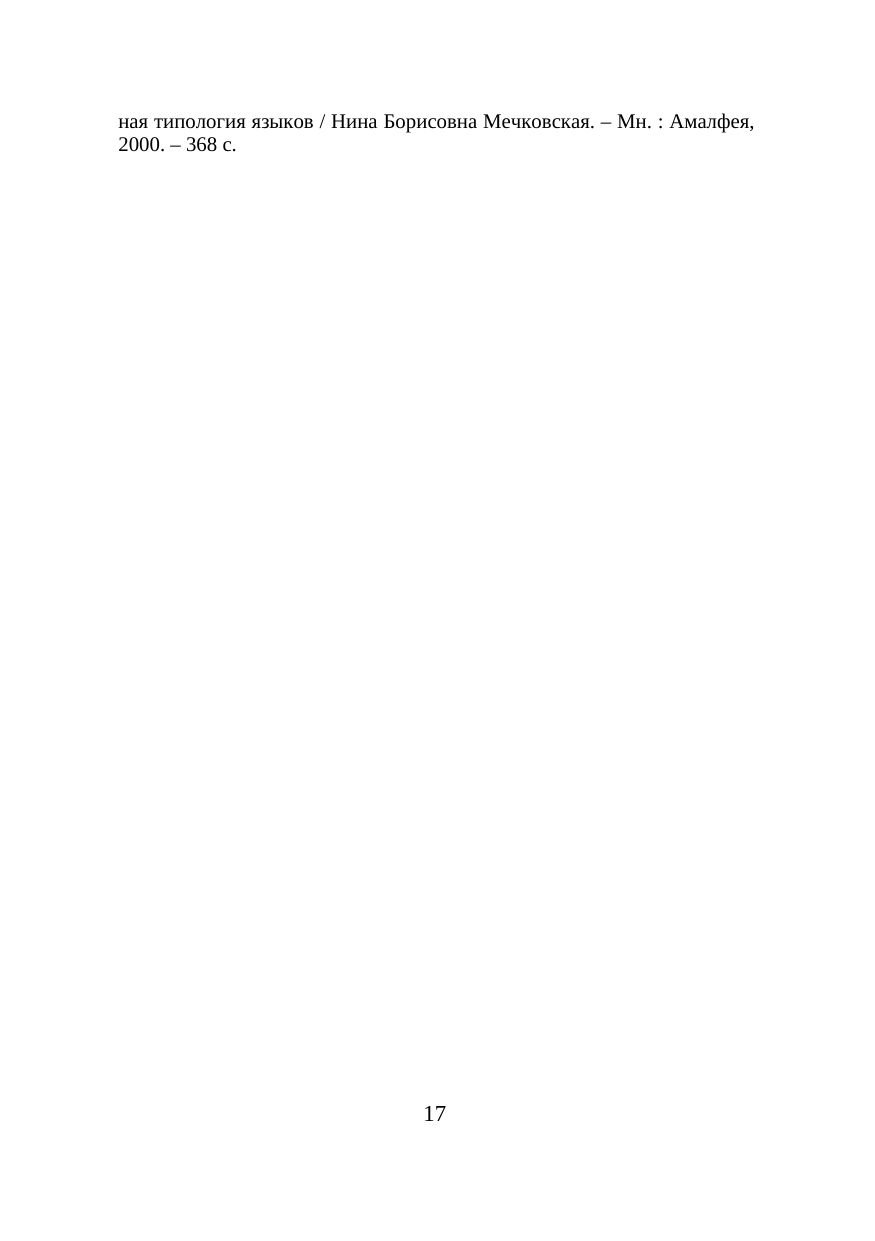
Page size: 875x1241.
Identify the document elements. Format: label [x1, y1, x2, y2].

list [118, 110, 755, 156]
